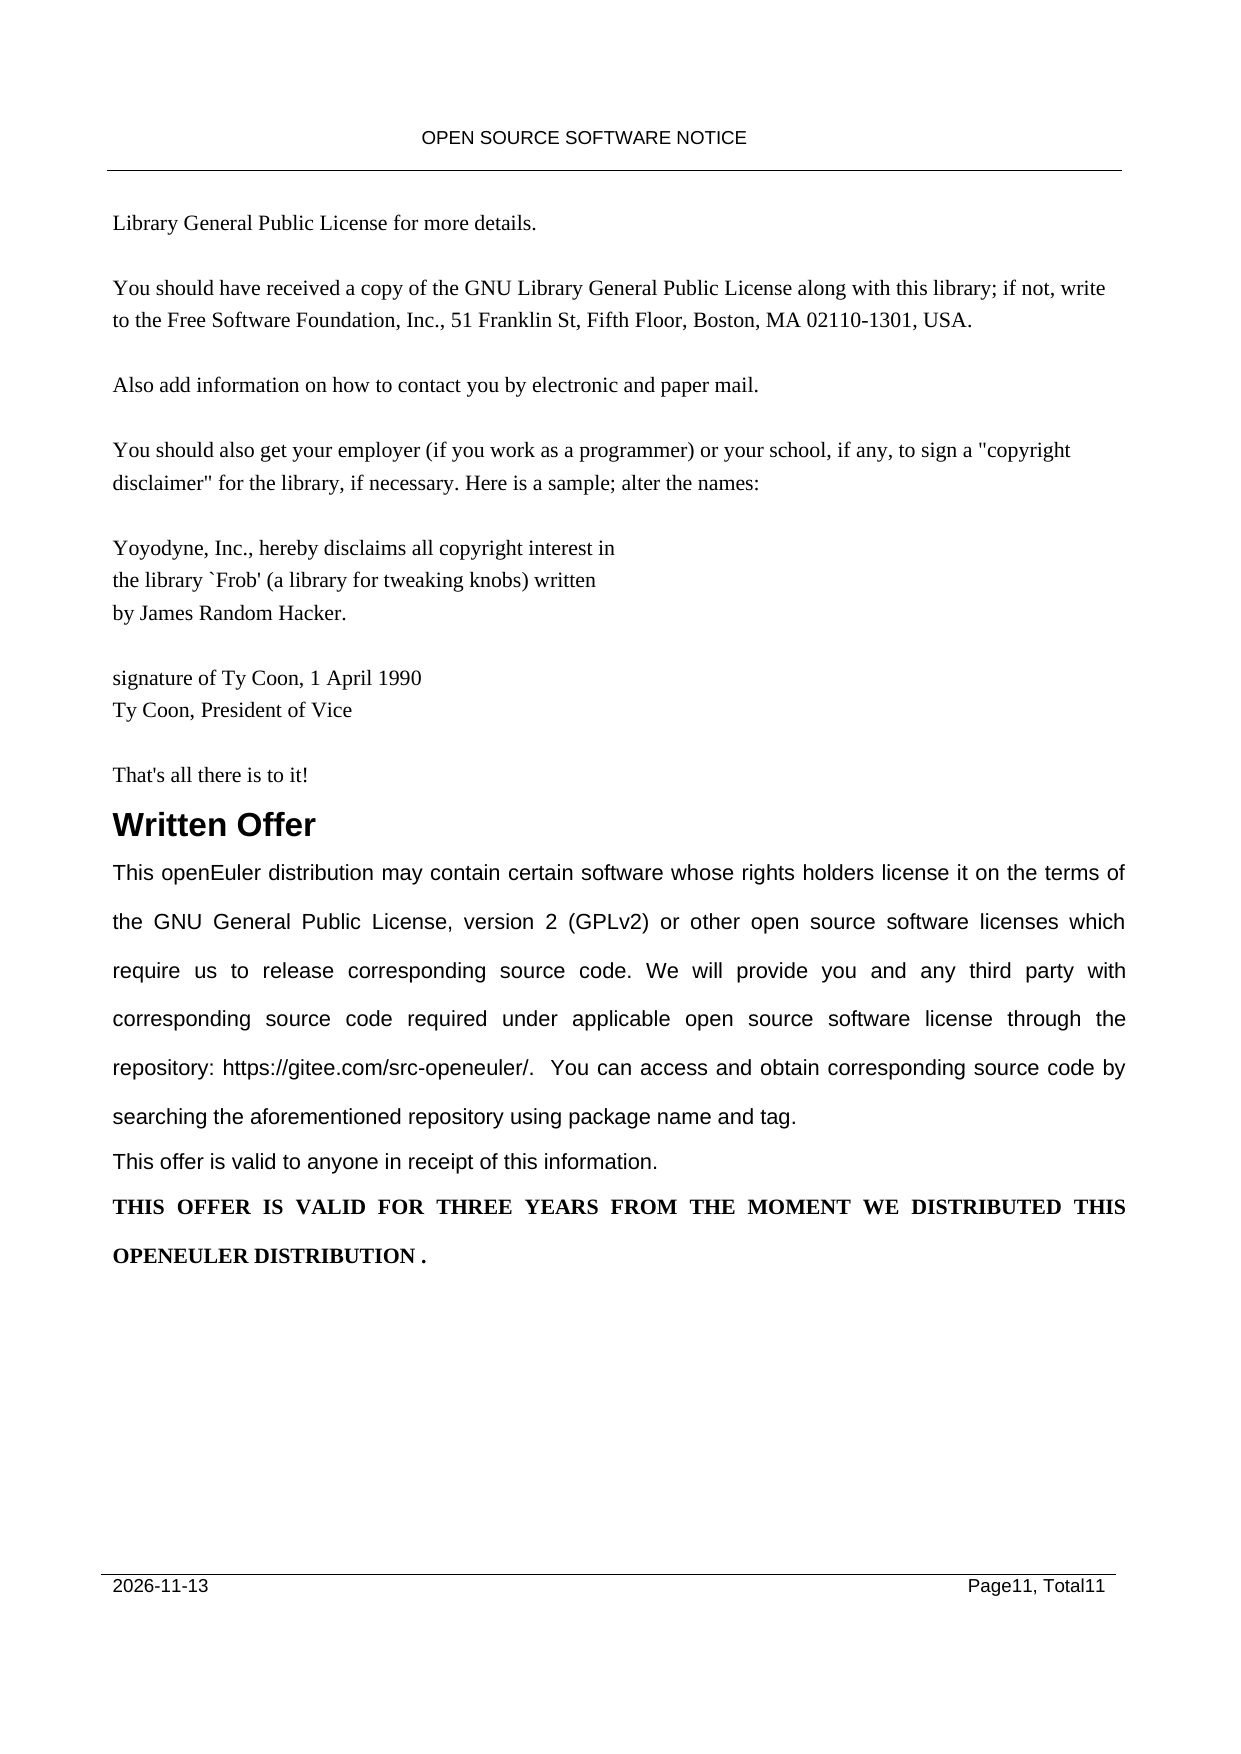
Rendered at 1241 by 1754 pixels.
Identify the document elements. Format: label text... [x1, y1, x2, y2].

text THIS OFFER IS VALID FOR THREE YEARS FROM THE MOMENT WE DISTRIBUTED THIS OPENEULER DISTRIBUTION . [112, 1190, 1128, 1272]
text Written Offer [112, 791, 1128, 856]
text This openEuler distribution may contain certain software whose rights holders license it on the terms of the GNU General Public License, version 2 (GPLv2) or other open source software licenses which require us to release corresponding source code. We will provide you and any third party with corresponding source code required under applicable open source software license through the repository: https://gitee.com/src-openeuler/. You can access and obtain corresponding source code by searching the aforementioned repository using package name and tag. [112, 856, 1128, 1133]
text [112, 206, 1128, 791]
text This offer is valid to anyone in receipt of this information. [112, 1145, 1128, 1178]
